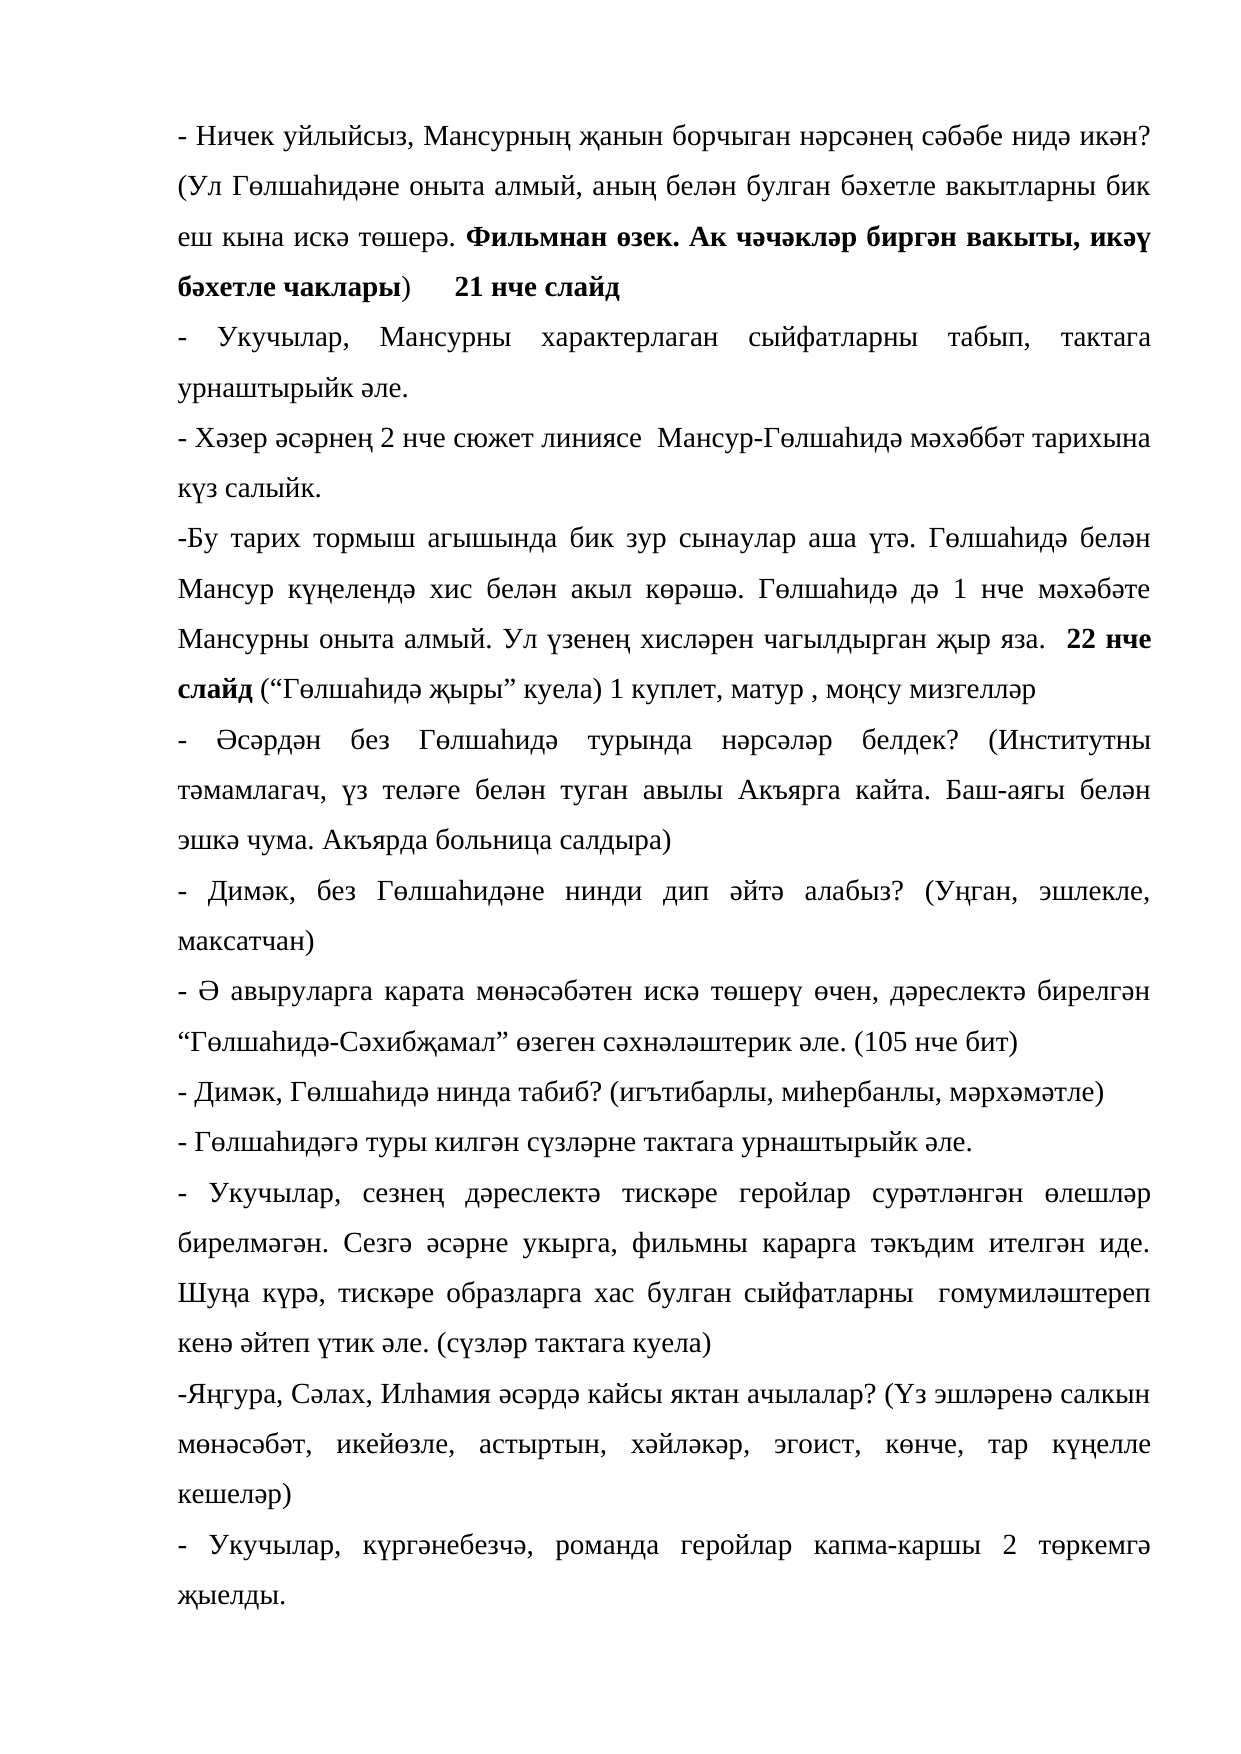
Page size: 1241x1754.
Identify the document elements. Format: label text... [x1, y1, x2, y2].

text - Хәзер әсәрнең 2 нче сюжет линиясе Мансур-Гөлшаһидә мәхәббәт тарихына күз салыйк. [177, 420, 1152, 504]
text -Бу тарих тормыш агышында бик зур сынаулар аша үтә. Гөлшаһидә белән Мансур күңелендә хис белән акыл көрәшә. Гөлшаһидә дә 1 нче мәхәбәте Мансурны оныта алмый. Ул үзенең хисләрен чагылдырган җыр яза. 22 нче слайд (“Гөлшаһидә җыры” куела) 1 куплет, матур , моңсу мизгелләр [177, 521, 1152, 705]
text - Ничек уйлыйсыз, Мансурның җанын борчыган нәрсәнең сәбәбе нидә икән? (Ул Гөлшаһидәне оныта алмый, аның белән булган бәхетле вакытларны бик еш кына искә төшерә. Фильмнан өзек. Ак чәчәкләр биргән вакыты, икәү бәхетле чаклары) 21 нче слайд [177, 118, 1152, 303]
text - Димәк, без Гөлшаһидәне нинди дип әйтә алабыз? (Уңган, эшлекле, максатчан) [177, 873, 1152, 957]
text - Укучылар, күргәнебезчә, романда геройлар капма-каршы 2 төркемгә җыелды. [177, 1527, 1152, 1611]
text - Укучылар, сезнең дәреслектә тискәре геройлар сурәтләнгән өлешләр бирелмәгән. Сезгә әсәрне укырга, фильмны карарга тәкъдим ителгән иде. Шуңа күрә, тискәре образларга хас булган сыйфатларны гомумиләштереп кенә әйтеп үтик әле. (сүзләр тактага куела) [177, 1175, 1152, 1359]
text - Укучылар, Мансурны характерлаган сыйфатларны табып, тактага урнаштырыйк әле. [177, 319, 1152, 403]
text - Ә авыруларга карата мөнәсәбәтен искә төшерү өчен, дәреслектә бирелгән “Гөлшаһидә-Сәхибҗамал” өзеген сәхнәләштерик әле. (105 нче бит) [177, 973, 1152, 1057]
text - Димәк, Гөлшаһидә нинда табиб? (игътибарлы, миһербанлы, мәрхәмәтле) [177, 1074, 1152, 1108]
text -Яңгура, Сәлах, Илһамия әсәрдә кайсы яктан ачылалар? (Үз эшләренә салкын мөнәсәбәт, икейөзле, астыртын, хәйләкәр, эгоист, көнче, тар күңелле кешеләр) [177, 1376, 1152, 1510]
text - Әсәрдән без Гөлшаһидә турында нәрсәләр белдек? (Институтны тәмамлагач, үз теләге белән туган авылы Акъярга кайта. Баш-аягы белән эшкә чума. Акъярда больница салдыра) [177, 722, 1152, 856]
text - Гөлшаһидәгә туры килгән сүзләрне тактага урнаштырыйк әле. [177, 1124, 1152, 1158]
